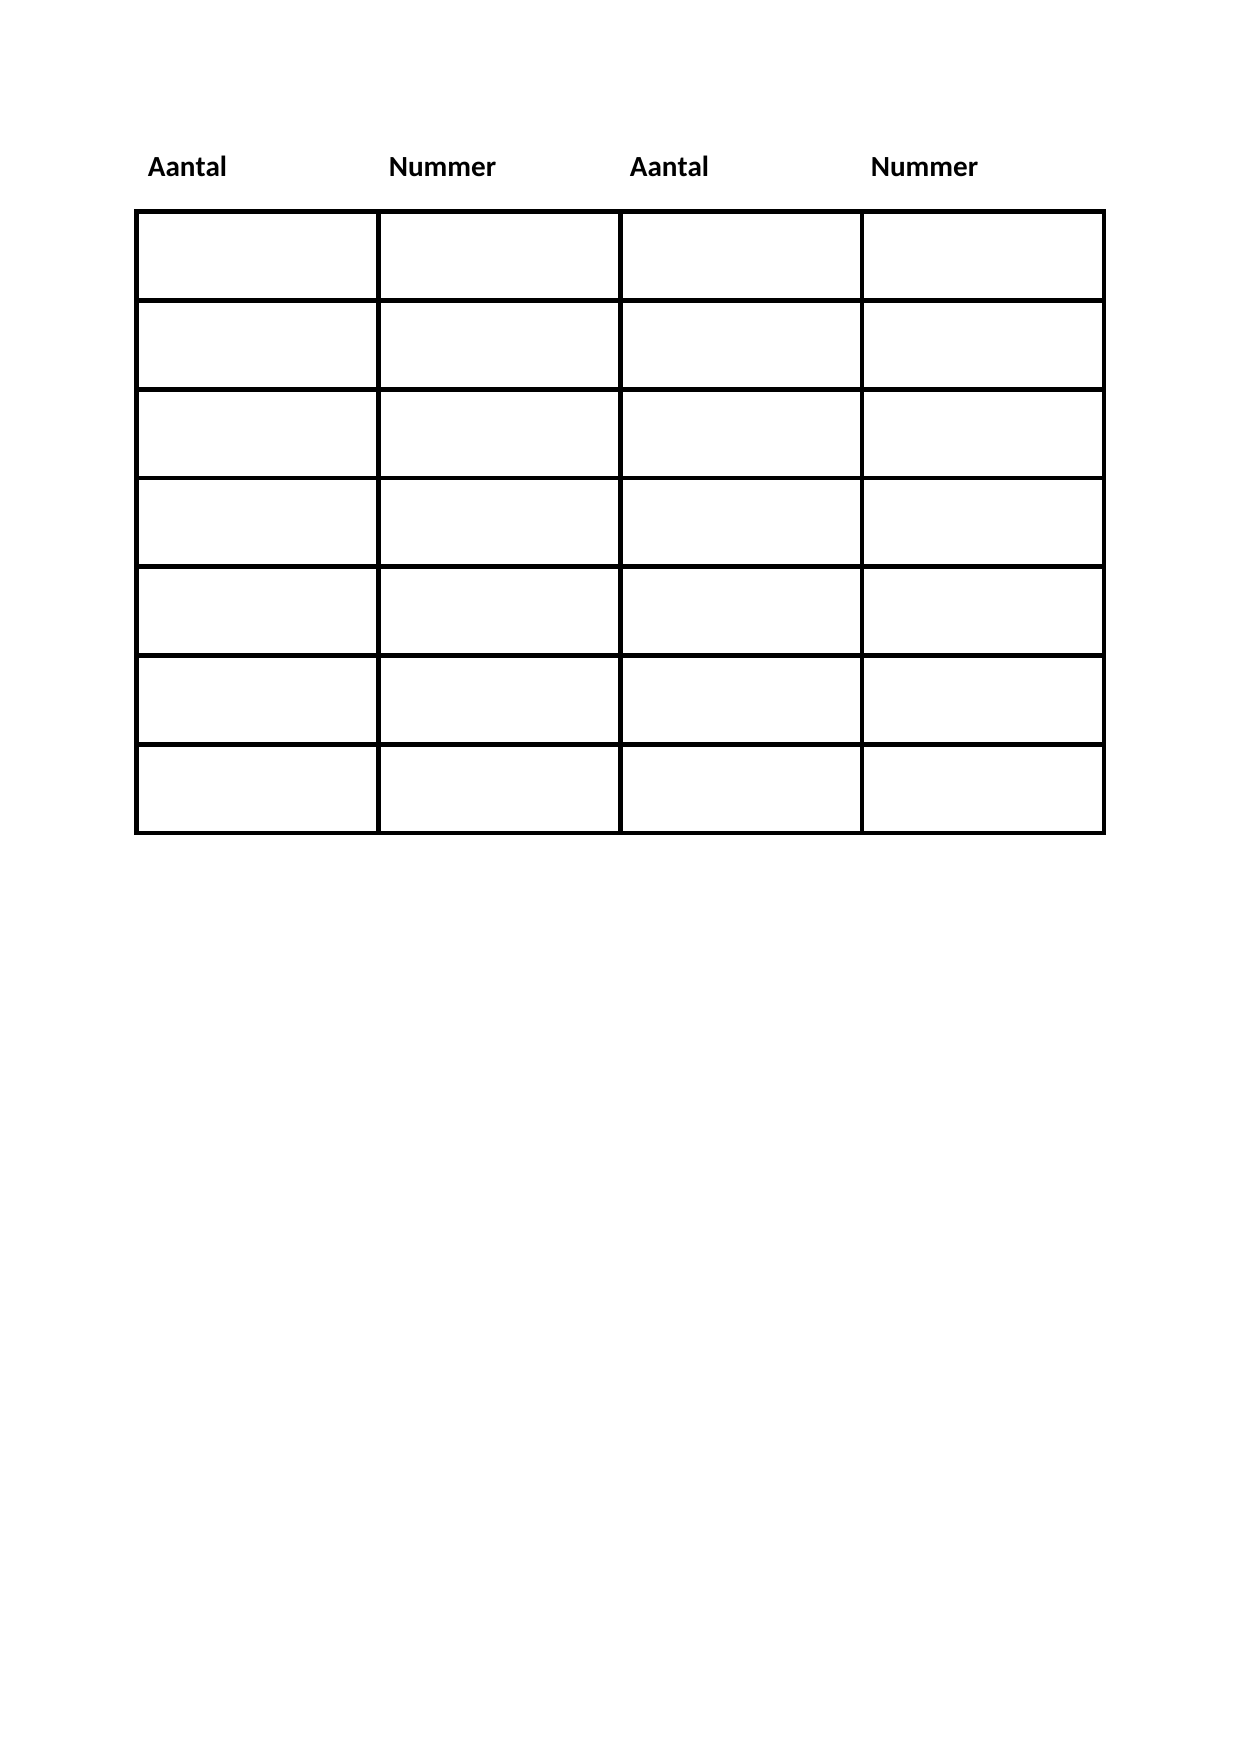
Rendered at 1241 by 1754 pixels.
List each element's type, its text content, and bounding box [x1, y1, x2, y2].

table_cell [139, 303, 376, 387]
table_cell [864, 747, 1102, 831]
table_cell [139, 480, 376, 564]
table_cell [139, 747, 376, 831]
table_cell [381, 747, 618, 831]
table_cell [139, 569, 376, 653]
table_header [139, 214, 376, 298]
table_cell [864, 480, 1102, 564]
table_cell [864, 392, 1102, 476]
table_cell [381, 569, 618, 653]
table_cell [381, 480, 618, 564]
table_cell [623, 569, 860, 653]
text Aantal Nummer Aantal Nummer [148, 148, 1093, 183]
table_cell [623, 303, 860, 387]
table_cell [623, 392, 860, 476]
table_cell [623, 480, 860, 564]
table_cell [623, 658, 860, 742]
table_cell [139, 392, 376, 476]
table_cell [864, 658, 1102, 742]
table_cell [864, 569, 1102, 653]
table_header [623, 214, 860, 298]
table_cell [381, 303, 618, 387]
table_cell [139, 658, 376, 742]
table_cell [623, 747, 860, 831]
table_header [864, 214, 1102, 298]
table_cell [381, 658, 618, 742]
table_cell [381, 392, 618, 476]
table_header [381, 214, 618, 298]
table_cell [864, 303, 1102, 387]
